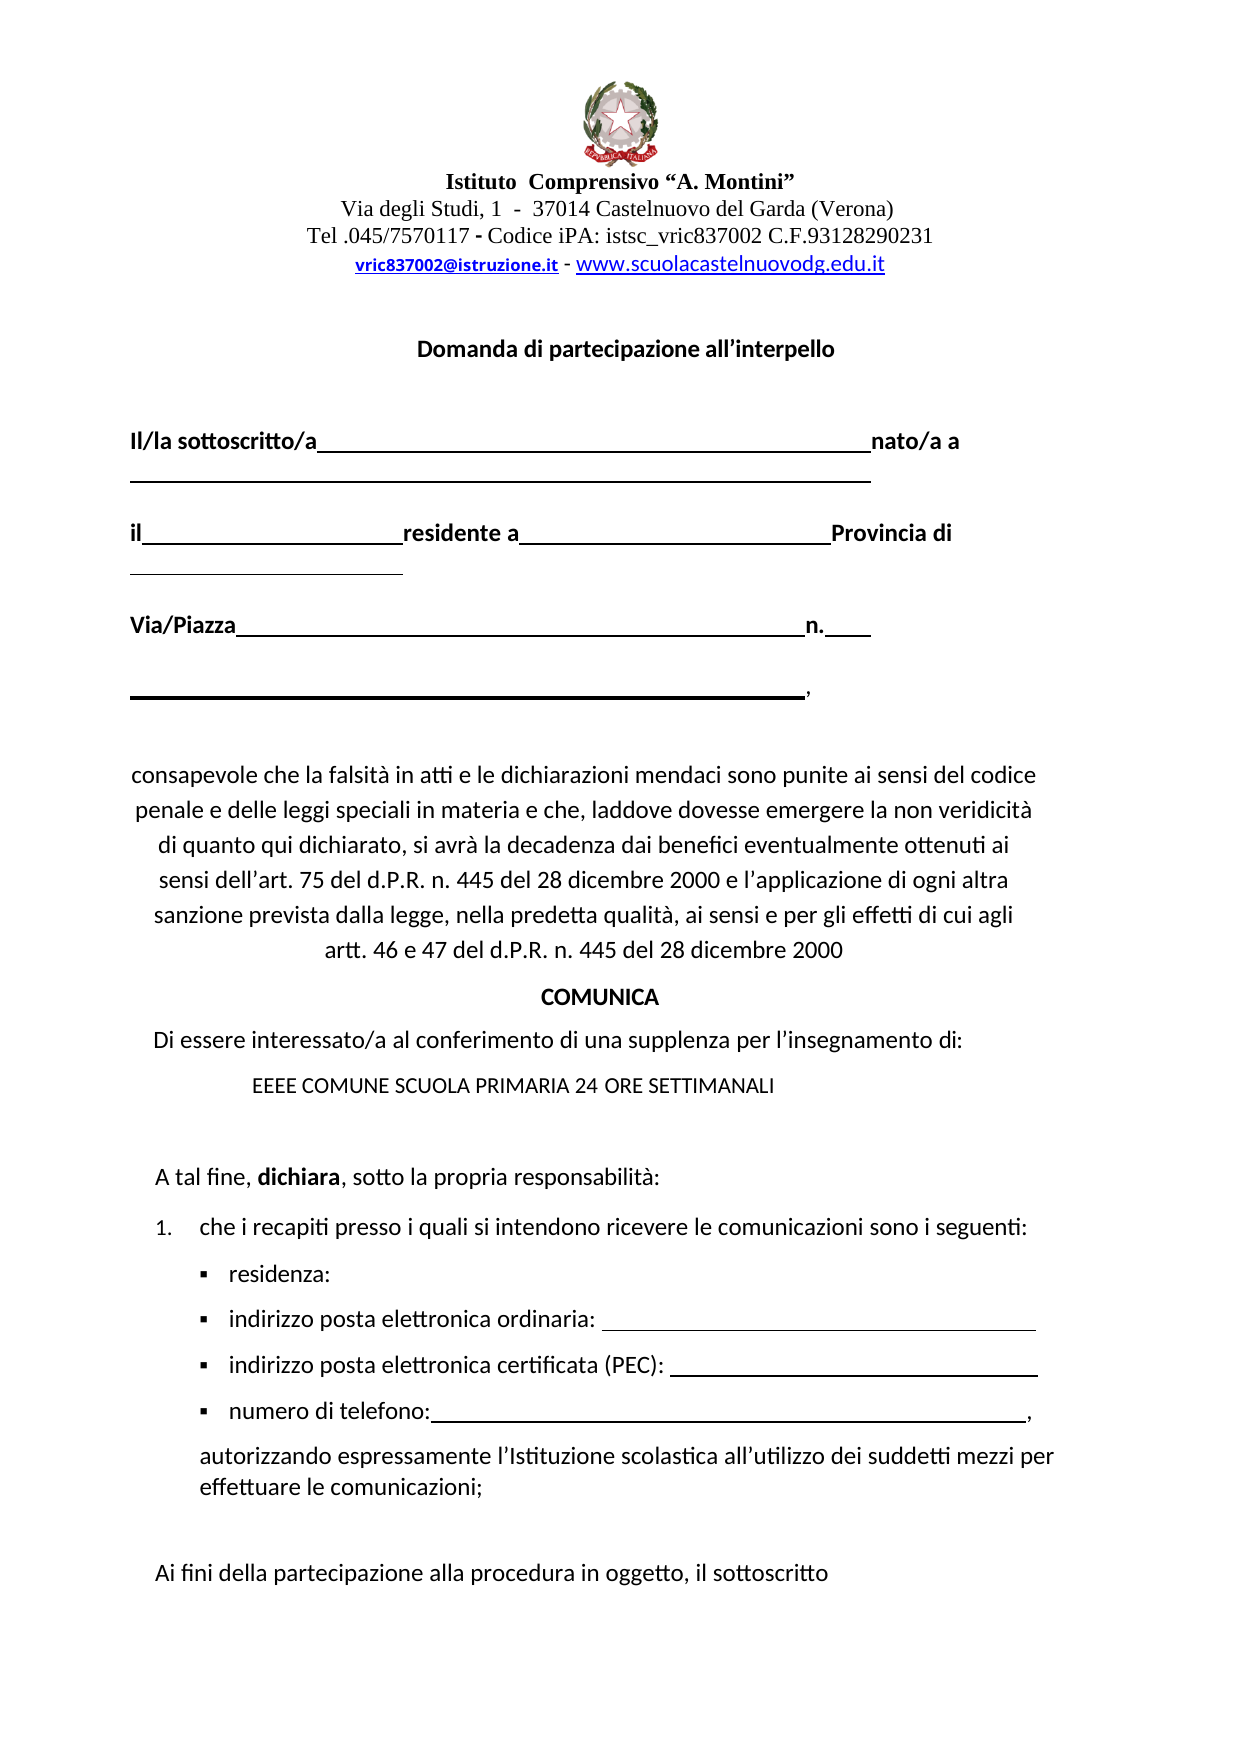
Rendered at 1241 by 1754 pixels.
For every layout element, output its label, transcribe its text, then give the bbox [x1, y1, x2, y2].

text Il/la sottoscritto/a nato/a a [130, 425, 1122, 486]
list indirizzo posta elettronica ordinaria: [199, 1303, 1122, 1334]
text consapevole che la falsità in atti e le dichiarazioni mendaci sono punite ai sensi del codice penale e delle leggi speciali in materia e che, laddove dovesse emergere la non veridicità di quanto qui dichiarato, si avrà la decadenza dai benefici eventualmente ottenuti ai sensi dell’art. 75 del d.P.R. n. 445 del 28 dicembre 2000 e l’applicazione di ogni altra sanzione prevista dalla legge, nella predetta qualità, ai sensi e per gli effetti di cui agli artt. 46 e 47 del d.P.R. n. 445 del 28 dicembre 2000 [130, 759, 1038, 964]
subtitle COMUNICA [141, 981, 1059, 1012]
text Ai fini della partecipazione alla procedura in oggetto, il sottoscritto [155, 1557, 1122, 1588]
list numero di telefono: , [199, 1395, 1122, 1425]
list residenza: [199, 1258, 1122, 1288]
text A tal fine, dichiara, sotto la propria responsabilità: [155, 1161, 1122, 1191]
text Via/Piazza n. Codice Fiscale , [130, 609, 869, 701]
text EEEE COMUNE SCUOLA PRIMARIA 24 ORE SETTIMANALI [118, 1072, 1122, 1099]
list che i recapiti presso i quali si intendono ricevere le comunicazioni sono i seguenti: [155, 1211, 1122, 1241]
text Domanda di partecipazione all’interpello [130, 333, 1122, 364]
text Di essere interessato/a al conferimento di una supplenza per l’insegnamento di: [153, 1024, 1122, 1055]
picture [581, 79, 660, 169]
text autorizzando espressamente l’Istituzione scolastica all’utilizzo dei suddetti mezzi per effettuare le comunicazioni; [199, 1441, 1122, 1502]
text il residente a Provincia di [130, 517, 1122, 578]
list indirizzo posta elettronica certificata (PEC): [199, 1349, 1122, 1380]
